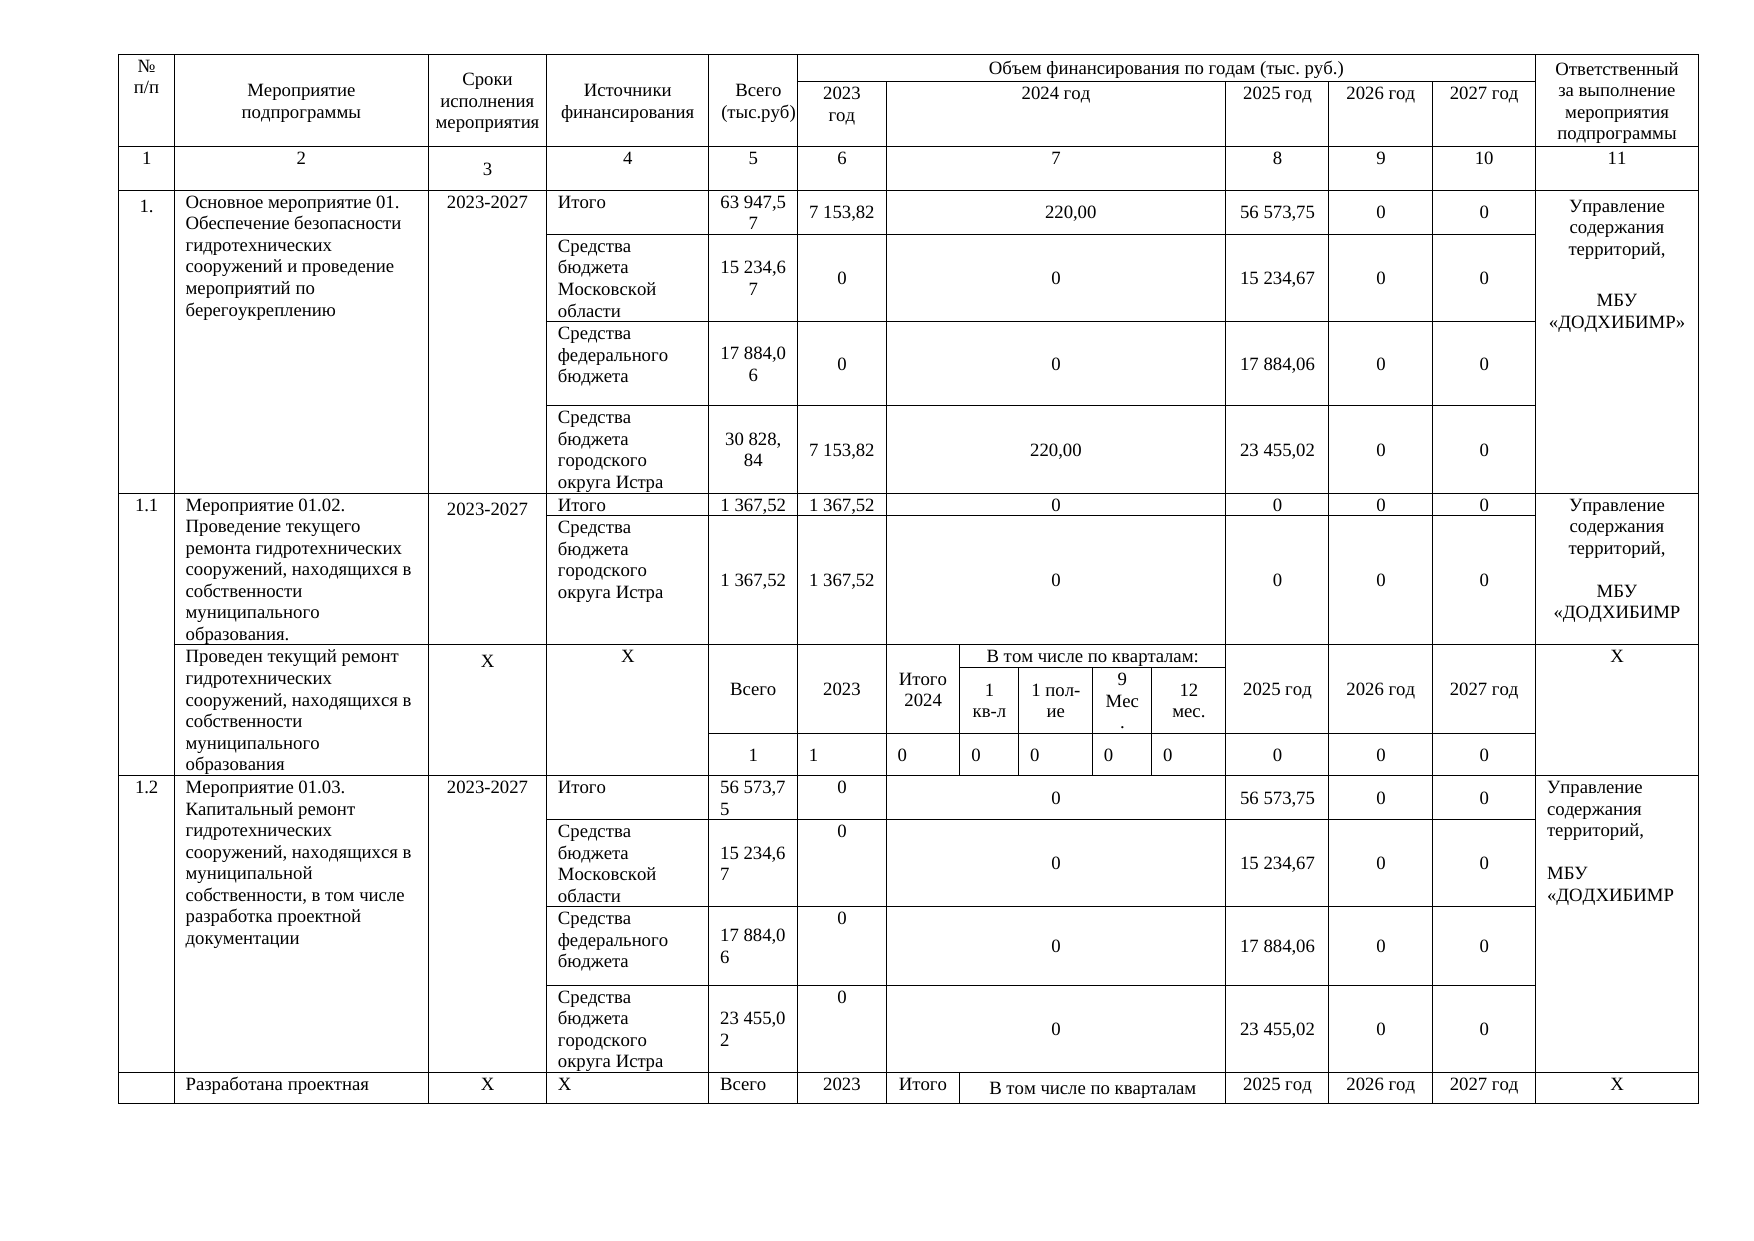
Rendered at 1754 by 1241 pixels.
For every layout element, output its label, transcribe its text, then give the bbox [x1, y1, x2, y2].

table_cell 0 [1433, 191, 1535, 234]
table_cell 220,00 [887, 191, 1225, 234]
table_cell Итого2024 [887, 645, 959, 733]
table_cell 5 [709, 147, 797, 189]
table_cell 2026 год [1329, 1073, 1432, 1103]
table_cell 2025 год [1226, 645, 1328, 733]
table_cell Итого [547, 191, 708, 234]
table_cell 0 [1433, 235, 1535, 321]
table_cell 2023 [798, 1073, 886, 1103]
table_cell 4 [547, 147, 708, 189]
table_cell 0 [1329, 776, 1432, 819]
table_cell Средства бюджета Московской области [547, 820, 708, 906]
table_cell Х [429, 645, 546, 775]
table_cell 2023-2027 [429, 494, 546, 644]
table_cell Управление содержания территорий, МБУ «ДОДХИБИМР [1536, 494, 1698, 644]
table_cell 30 828, 84 [709, 406, 797, 492]
table_cell Х [1536, 1073, 1698, 1103]
table_cell 0 [1433, 494, 1535, 515]
table_cell 0 [1093, 734, 1151, 775]
table_cell 0 [1433, 406, 1535, 492]
table_cell 56 573,75 [1226, 776, 1328, 819]
table_cell 6 [798, 147, 886, 189]
table_cell 0 [1226, 516, 1328, 644]
table_cell 0 [1329, 986, 1432, 1072]
table_cell 0 [887, 235, 1225, 321]
table_header Ответственный за выполнение мероприятия подпрограммы [1536, 55, 1698, 146]
table_cell В том числе по кварталам: [960, 645, 1225, 667]
table_cell 0 [798, 820, 886, 906]
table_cell 1 367,52 [798, 516, 886, 644]
table_cell 0 [1433, 322, 1535, 405]
table_cell 1.2 [119, 776, 174, 1072]
table_header Источники финансирования [547, 55, 708, 146]
table_cell 17 884,06 [709, 322, 797, 405]
table_cell 1 367,52 [709, 516, 797, 644]
table_cell 2027 год [1433, 1073, 1535, 1103]
table_cell 17 884,06 [1226, 322, 1328, 405]
table_cell 2023 [798, 645, 886, 733]
table_header Всего (тыс.руб) [709, 55, 797, 146]
table_cell 1 [709, 734, 797, 775]
table_cell 0 [887, 907, 1225, 984]
table_cell 0 [798, 907, 886, 984]
table_cell Х [547, 645, 708, 775]
table_cell 2025 год [1226, 1073, 1328, 1103]
table_cell 1 [798, 734, 886, 775]
table_cell 2023-2027 [429, 191, 546, 492]
table_cell 2023 год [798, 82, 886, 146]
table_cell В том числе по кварталам [960, 1073, 1225, 1103]
table_cell 0 [1329, 516, 1432, 644]
table_cell 1 [119, 147, 174, 189]
table_cell 2027 год [1433, 82, 1535, 146]
table_cell 7 [887, 147, 1225, 189]
table_cell Основное мероприятие 01. Обеспечение безопасности гидротехнических сооружений и проведение мероприятий по берегоукреплению [175, 191, 428, 492]
table_cell 0 [1433, 776, 1535, 819]
table_cell Всего [709, 645, 797, 733]
table_cell 12 мес. [1152, 668, 1225, 733]
table_cell 0 [1433, 907, 1535, 984]
table_cell [119, 1073, 174, 1103]
table_cell Х [547, 1073, 708, 1103]
table_cell Итого 2024 [887, 1073, 959, 1103]
table_cell 0 [1329, 191, 1432, 234]
table_cell Проведен текущий ремонт гидротехнических сооружений, находящихся в собственности муниципального образования [175, 645, 428, 775]
table_cell 17 884,06 [709, 907, 797, 984]
table_cell Мероприятие 01.03. Капитальный ремонт гидротехнических сооружений, находящихся в муниципальной собственности, в том числе разработка проектной документации [175, 776, 428, 1072]
table_cell 1 пол-ие [1019, 668, 1092, 733]
table_cell 1.1 [119, 494, 174, 775]
table_cell 2023-2027 [429, 776, 546, 1072]
table_cell 0 [887, 734, 959, 775]
table_cell 9 [1329, 147, 1432, 189]
table_cell 2026 год [1329, 82, 1432, 146]
table_cell 0 [1019, 734, 1092, 775]
table_cell 1. [119, 191, 174, 492]
table_cell 11 [1536, 147, 1698, 189]
table_cell 0 [1226, 494, 1328, 515]
table_header № п/п [119, 55, 174, 146]
table_cell 15 234,67 [1226, 820, 1328, 906]
table_cell 0 [1433, 986, 1535, 1072]
table_cell 220,00 [887, 406, 1225, 492]
table_cell 0 [887, 516, 1225, 644]
table_cell Х [1536, 645, 1698, 775]
table_cell 3 [429, 147, 546, 189]
table_cell Средства федерального бюджета [547, 322, 708, 405]
table_cell 0 [1329, 406, 1432, 492]
table_cell 9 Мес. [1093, 668, 1151, 733]
table_header Объем финансирования по годам (тыс. руб.) [798, 55, 1535, 81]
table_cell 0 [1329, 235, 1432, 321]
table_cell 0 [887, 820, 1225, 906]
table_cell 56 573,75 [709, 776, 797, 819]
table_cell 0 [1329, 322, 1432, 405]
table_cell 63 947,57 [709, 191, 797, 234]
table_cell 0 [1329, 734, 1432, 775]
table_cell Средства бюджета Московской области [547, 235, 708, 321]
table_cell 0 [887, 986, 1225, 1072]
table_cell 1 кв-л [960, 668, 1018, 733]
table_cell 10 [1433, 147, 1535, 189]
table_cell 0 [1329, 820, 1432, 906]
table_cell 56 573,75 [1226, 191, 1328, 234]
table_cell 15 234,67 [1226, 235, 1328, 321]
table_cell 0 [1226, 734, 1328, 775]
table_cell 1 367,52 [709, 494, 797, 515]
table_cell 0 [1152, 734, 1225, 775]
table_cell Итого [547, 494, 708, 515]
table_cell 2 [175, 147, 428, 189]
table_cell Х [429, 1073, 546, 1103]
table_cell 0 [887, 494, 1225, 515]
table_cell 1 367,52 [798, 494, 886, 515]
table_cell 0 [798, 322, 886, 405]
table_cell 2025 год [1226, 82, 1328, 146]
table_cell 17 884,06 [1226, 907, 1328, 984]
table_cell 23 455,02 [1226, 986, 1328, 1072]
table_cell Средства бюджета городского округа Истра [547, 406, 708, 492]
table_cell Управление содержания территорий, МБУ «ДОДХИБИМР [1536, 776, 1698, 1072]
table_cell Мероприятие 01.02. Проведение текущего ремонта гидротехнических сооружений, находящихся в собственности муниципального образования. [175, 494, 428, 644]
table_cell 0 [960, 734, 1018, 775]
table_cell 7 153,82 [798, 406, 886, 492]
table_header Сроки исполнения мероприятия [429, 55, 546, 146]
table_cell 2024 год [887, 82, 1225, 146]
table_cell 23 455,02 [709, 986, 797, 1072]
table_cell 0 [1433, 820, 1535, 906]
table_cell Средства бюджета городского округа Истра [547, 516, 708, 644]
table_cell Средства федерального бюджета [547, 907, 708, 984]
table_cell 15 234,67 [709, 235, 797, 321]
table_cell 0 [798, 986, 886, 1072]
table_cell 23 455,02 [1226, 406, 1328, 492]
table_cell Средства бюджета городского округа Истра [547, 986, 708, 1072]
table_cell 0 [1433, 734, 1535, 775]
table_cell 0 [798, 776, 886, 819]
table_header Мероприятие подпрограммы [175, 55, 428, 146]
table_cell 8 [1226, 147, 1328, 189]
table_cell Итого [547, 776, 708, 819]
table_cell 15 234,67 [709, 820, 797, 906]
table_cell 0 [798, 235, 886, 321]
table_cell 2026 год [1329, 645, 1432, 733]
table_cell 0 [1329, 494, 1432, 515]
table_cell 7 153,82 [798, 191, 886, 234]
table_cell Разработана проектная документация на капитальный ремонт гидротехнических сооружений, ед. [175, 1073, 428, 1103]
table_cell 0 [1433, 516, 1535, 644]
table_cell 0 [1329, 907, 1432, 984]
table_cell Управление содержания территорий, МБУ «ДОДХИБИМР» [1536, 191, 1698, 492]
table_cell 0 [887, 776, 1225, 819]
table_cell Всего [709, 1073, 797, 1103]
table_cell 0 [887, 322, 1225, 405]
table_cell 2027 год [1433, 645, 1535, 733]
